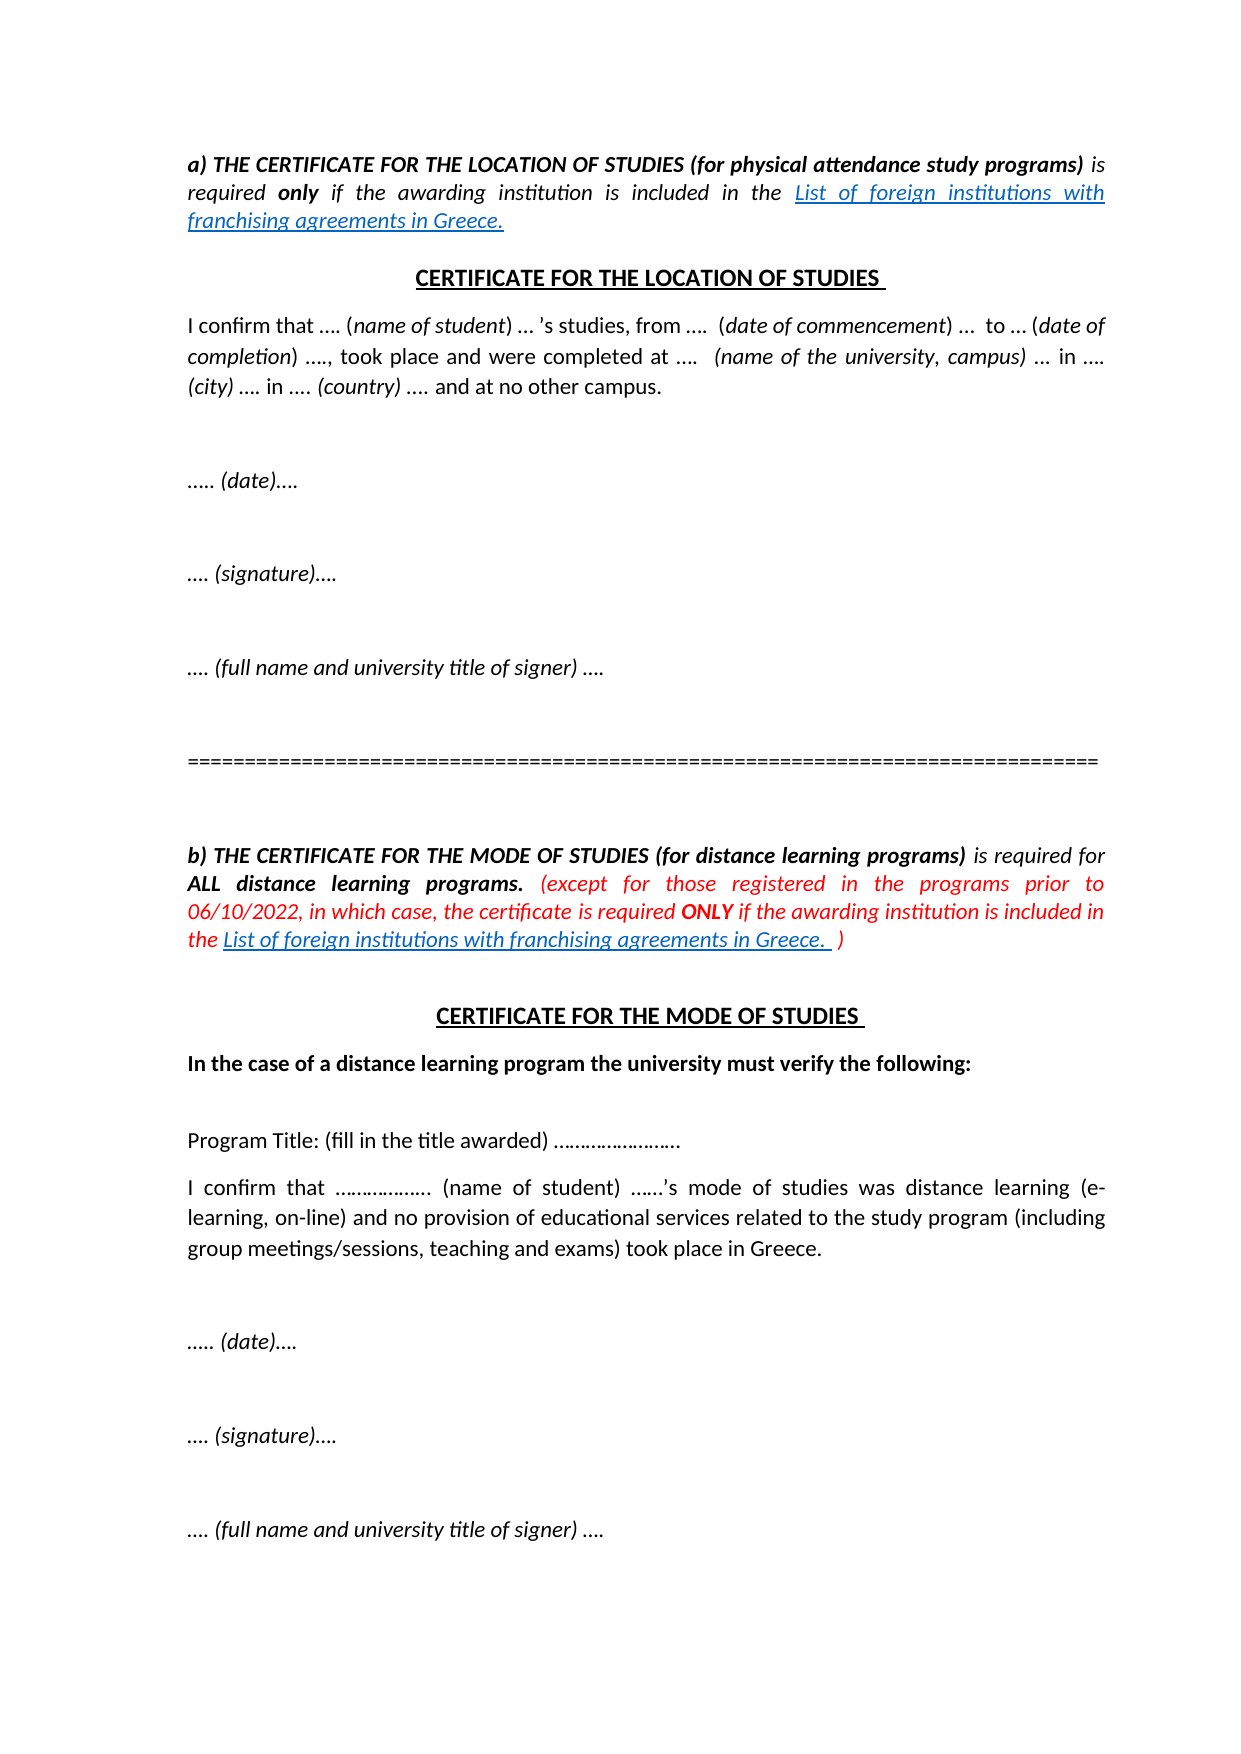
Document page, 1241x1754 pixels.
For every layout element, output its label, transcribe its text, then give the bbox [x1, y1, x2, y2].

text I confirm that …. (name of student) … ’s studies, from …. (date of commencement) ... to … (date of completion) …., took place and were completed at …. (name of the university, campus) ... in …. (city) …. in .... (country) .... and at no other campus. [187, 312, 1107, 400]
text Program Title: (fill in the title awarded) …………………… [187, 1126, 1107, 1154]
text CERTIFICATE FOR THE LOCATION OF STUDIES [187, 262, 1107, 293]
text …. (full name and university title of signer) …. [187, 1515, 1107, 1543]
text b) THE CERTIFICATE FOR THE MODE OF STUDIES (for distance learning programs) is required for ALL distance learning programs. (except for those registered in the programs prior to 06/10/2022, in which case, the certificate is required ONLY if the awarding institution is included in the List of foreign institutions with franchising agreements in Greece. ) [187, 841, 1107, 953]
text ================================================================================ [187, 747, 1107, 775]
text …. (full name and university title of signer) …. [187, 653, 1107, 681]
text I confirm that ……………... (name of student) ……’s mode of studies was distance learning (e-learning, on-line) and no provision of educational services related to the study program (including group meetings/sessions, teaching and exams) took place in Greece. [187, 1173, 1107, 1262]
text ….. (date)…. [187, 1327, 1107, 1356]
text CERTIFICATE FOR THE MODE OF STUDIES [187, 1000, 1107, 1030]
text a) THE CERTIFICATE FOR THE LOCATION OF STUDIES (for physical attendance study programs) is required only if the awarding institution is included in the List of foreign institutions with franchising agreements in Greece. [187, 150, 1107, 234]
text …. (signature)…. [187, 1421, 1107, 1449]
text …. (signature)…. [187, 559, 1107, 588]
text ….. (date)…. [187, 466, 1107, 494]
text In the case of a distance learning program the university must verify the following: [187, 1049, 1107, 1077]
